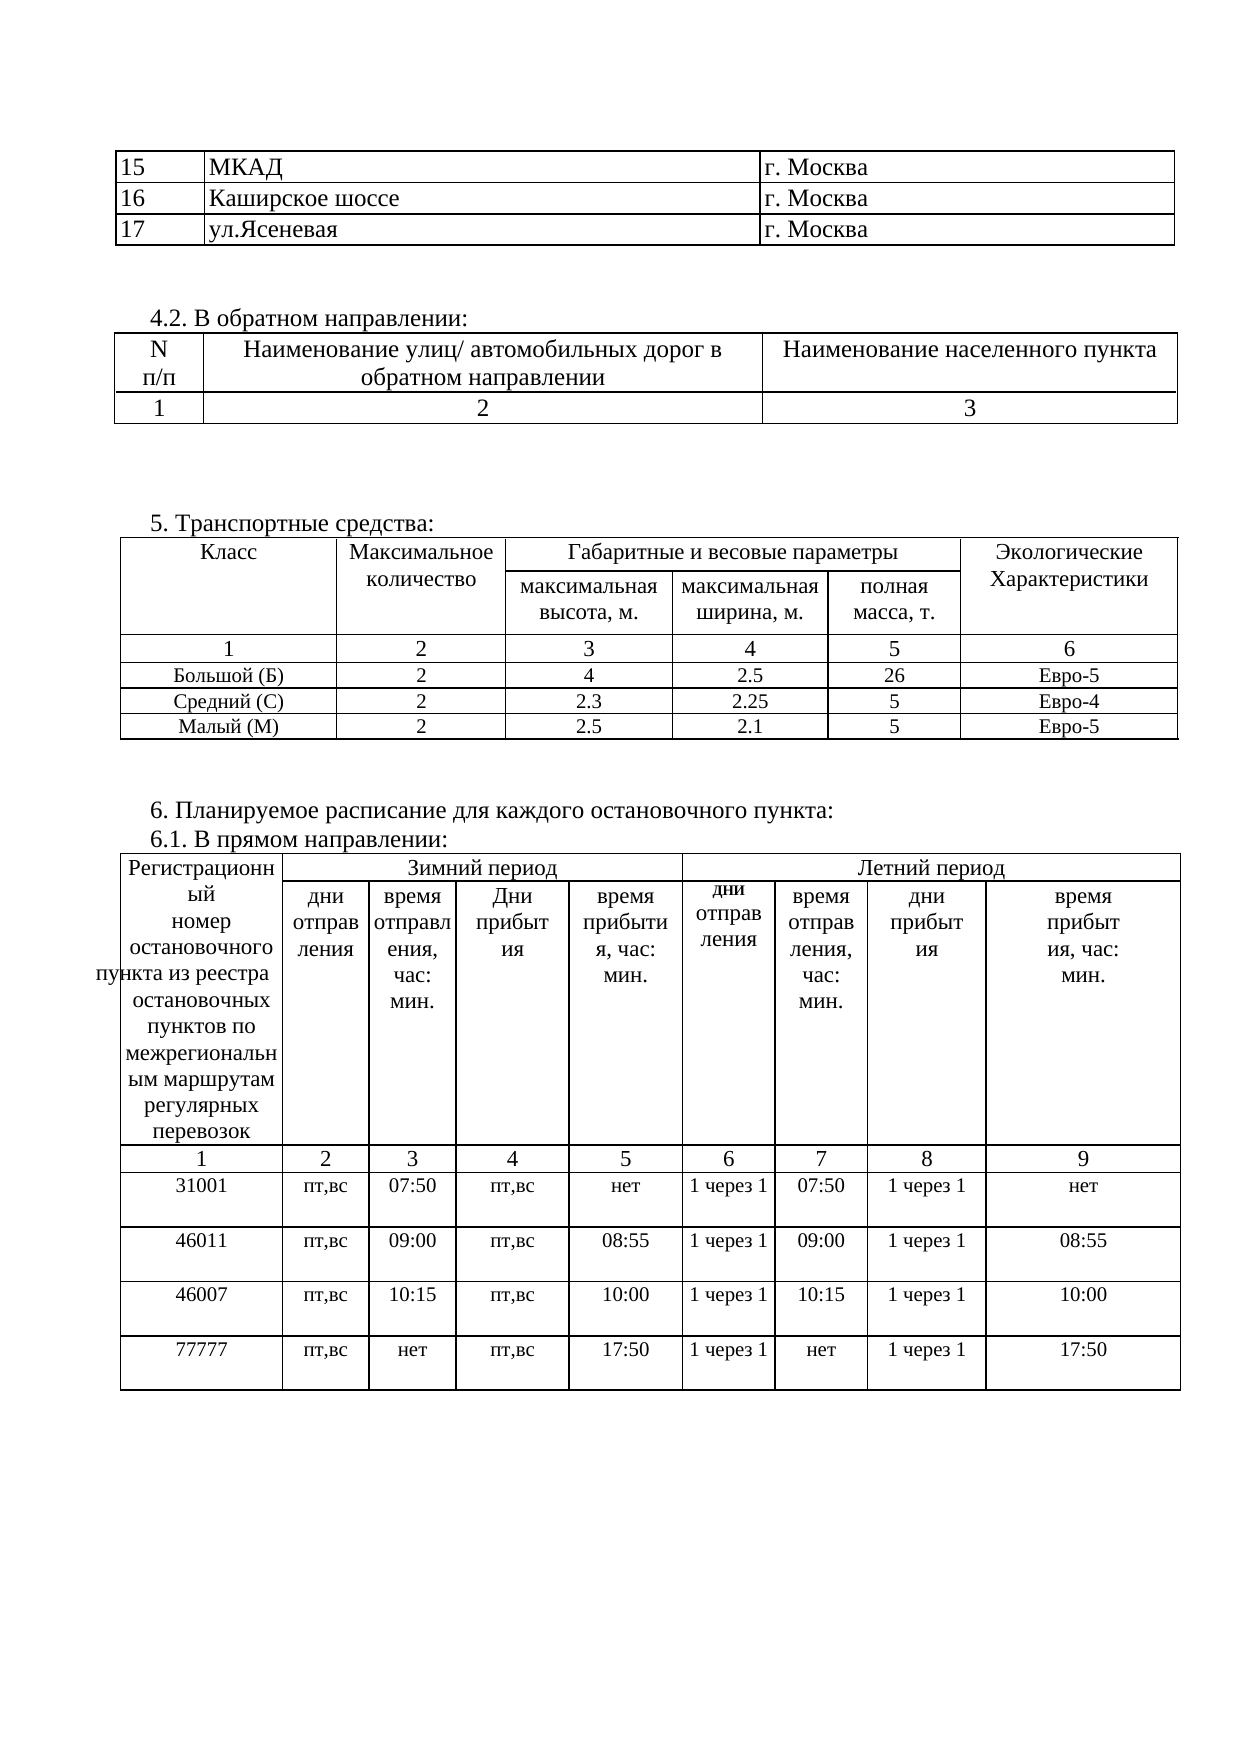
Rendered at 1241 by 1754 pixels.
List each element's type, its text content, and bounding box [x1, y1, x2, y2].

table_cell Евро-4 [961, 689, 1177, 713]
table_cell пт,вс [283, 1337, 368, 1389]
table_cell 2 [204, 393, 762, 423]
table_header Наименование улиц/ автомобильных дорог в обратном направлении [204, 334, 762, 391]
table_cell 4 [506, 663, 672, 687]
table_cell максимальная высота, м. [506, 572, 672, 633]
table_cell 1 через 1 [868, 1282, 985, 1335]
table_cell 5 [570, 1146, 682, 1172]
table_cell 1 [115, 392, 203, 423]
table_cell пт,вс [457, 1228, 568, 1281]
table_cell 1 через 1 [683, 1228, 774, 1281]
table_cell 2.3 [506, 689, 672, 713]
table_cell МКАД [205, 152, 759, 181]
table_cell Евро-5 [961, 663, 1177, 687]
table_header Зимний период [283, 854, 682, 880]
table_cell пт,вс [283, 1173, 368, 1226]
table_cell пт,вс [283, 1282, 368, 1335]
table_cell Евро-5 [961, 714, 1177, 738]
table_cell 1 через 1 [683, 1337, 774, 1389]
table_cell 10:00 [570, 1282, 682, 1335]
table_header Наименование населенного пункта [763, 334, 1177, 391]
table_cell пт,вс [457, 1282, 568, 1335]
table_cell 10:15 [370, 1282, 455, 1335]
table_header Класс [121, 538, 336, 633]
table_cell 10:00 [987, 1282, 1180, 1335]
table_cell Малый (М) [121, 714, 336, 738]
table_cell пт,вс [457, 1173, 568, 1226]
table_cell 1 [121, 635, 336, 661]
table_cell 7 [776, 1146, 867, 1172]
table_cell 1 [121, 1146, 282, 1172]
table_cell 3 [506, 635, 672, 661]
table_cell 08:55 [570, 1228, 682, 1281]
table_header Регистрационный номер остановочного пункта из реестра остановочных пунктов по межрегиональным маршрутам регулярных перевозок [121, 854, 282, 1144]
table_cell 4 [673, 635, 827, 661]
table_cell 3 [370, 1146, 455, 1172]
table_header N п/п [115, 334, 203, 391]
table_cell 09:00 [776, 1228, 867, 1281]
table_cell 46007 [121, 1282, 282, 1335]
table_cell 6 [683, 1146, 774, 1172]
table_cell 2.25 [673, 689, 827, 713]
table_cell 15 [117, 152, 204, 181]
table_cell нет [570, 1173, 682, 1226]
table_cell 17 [117, 215, 204, 244]
table_cell 17:50 [570, 1337, 682, 1389]
table_cell 08:55 [987, 1228, 1180, 1281]
table_cell дни прибыт ия [868, 882, 985, 1144]
table_cell максимальная ширина, м. [673, 572, 827, 633]
table_cell пт,вс [283, 1228, 368, 1281]
text 5. Транспортные средства: [150, 508, 1090, 537]
table_cell 31001 [121, 1173, 282, 1226]
table_cell 2.5 [673, 663, 827, 687]
table_cell г. Москва [761, 215, 1174, 244]
table_cell 1 через 1 [683, 1282, 774, 1335]
text 4.2. В обратном направлении: [150, 303, 1090, 332]
table_cell время отправл ения, час: мин. [370, 882, 455, 1144]
table_cell дни отправ ления [283, 882, 368, 1144]
table_cell г. Москва [761, 152, 1174, 181]
table_cell Большой (Б) [121, 663, 336, 687]
table_cell Дни прибыт ия [457, 882, 568, 1144]
table_header Максимальное количество [337, 538, 505, 633]
table_cell 5 [829, 689, 960, 713]
table_cell 2.5 [506, 714, 672, 738]
table_cell 4 [457, 1146, 568, 1172]
table_header Летний период [683, 854, 1180, 880]
table_cell 6 [961, 635, 1177, 661]
table_cell пт,вс [457, 1337, 568, 1389]
table_cell 5 [829, 635, 960, 661]
table_cell полная масса, т. [829, 572, 960, 633]
table_cell 5 [829, 714, 960, 738]
table_cell 9 [987, 1146, 1180, 1172]
table_cell 1 через 1 [868, 1337, 985, 1389]
table_cell 2 [283, 1146, 368, 1172]
table_cell 1 через 1 [683, 1173, 774, 1226]
table_cell время прибыти я, час: мин. [570, 882, 682, 1144]
table_cell 2 [337, 714, 505, 738]
table_cell 17:50 [987, 1337, 1180, 1389]
table_cell время отправ ления, час: мин. [776, 882, 867, 1144]
table_cell 1 через 1 [868, 1173, 985, 1226]
table_header Экологические Характеристики [961, 538, 1177, 633]
text 6. Планируемое расписание для каждого остановочного пункта: [150, 795, 1090, 824]
table_cell Каширское шоссе [205, 183, 759, 213]
table_cell 2 [337, 663, 505, 687]
table_header Габаритные и весовые параметры [506, 538, 960, 570]
table_cell 3 [763, 391, 1177, 423]
table_cell время прибыт ия, час: мин. [987, 882, 1180, 1144]
table_cell ул.Ясеневая [205, 215, 759, 244]
table_cell 8 [868, 1146, 985, 1172]
table_cell 26 [829, 663, 960, 687]
table_cell нет [370, 1337, 455, 1389]
table_cell 2.1 [673, 714, 827, 738]
table_cell г. Москва [761, 183, 1174, 213]
text 6.1. В прямом направлении: [150, 824, 1090, 852]
table_cell нет [987, 1173, 1180, 1226]
table_cell 2 [337, 689, 505, 713]
table_cell 1 через 1 [868, 1228, 985, 1281]
table_cell 2 [337, 635, 505, 661]
table_cell 46011 [121, 1228, 282, 1281]
table_cell Средний (С) [121, 689, 336, 713]
table_cell 77777 [121, 1337, 282, 1389]
table_cell 16 [117, 183, 204, 213]
table_cell 07:50 [776, 1173, 867, 1226]
table_cell 10:15 [776, 1282, 867, 1335]
table_cell 07:50 [370, 1173, 455, 1226]
table_cell нет [776, 1337, 867, 1389]
table_cell 09:00 [370, 1228, 455, 1281]
table_cell ДНИ отправ ления [683, 882, 774, 1144]
